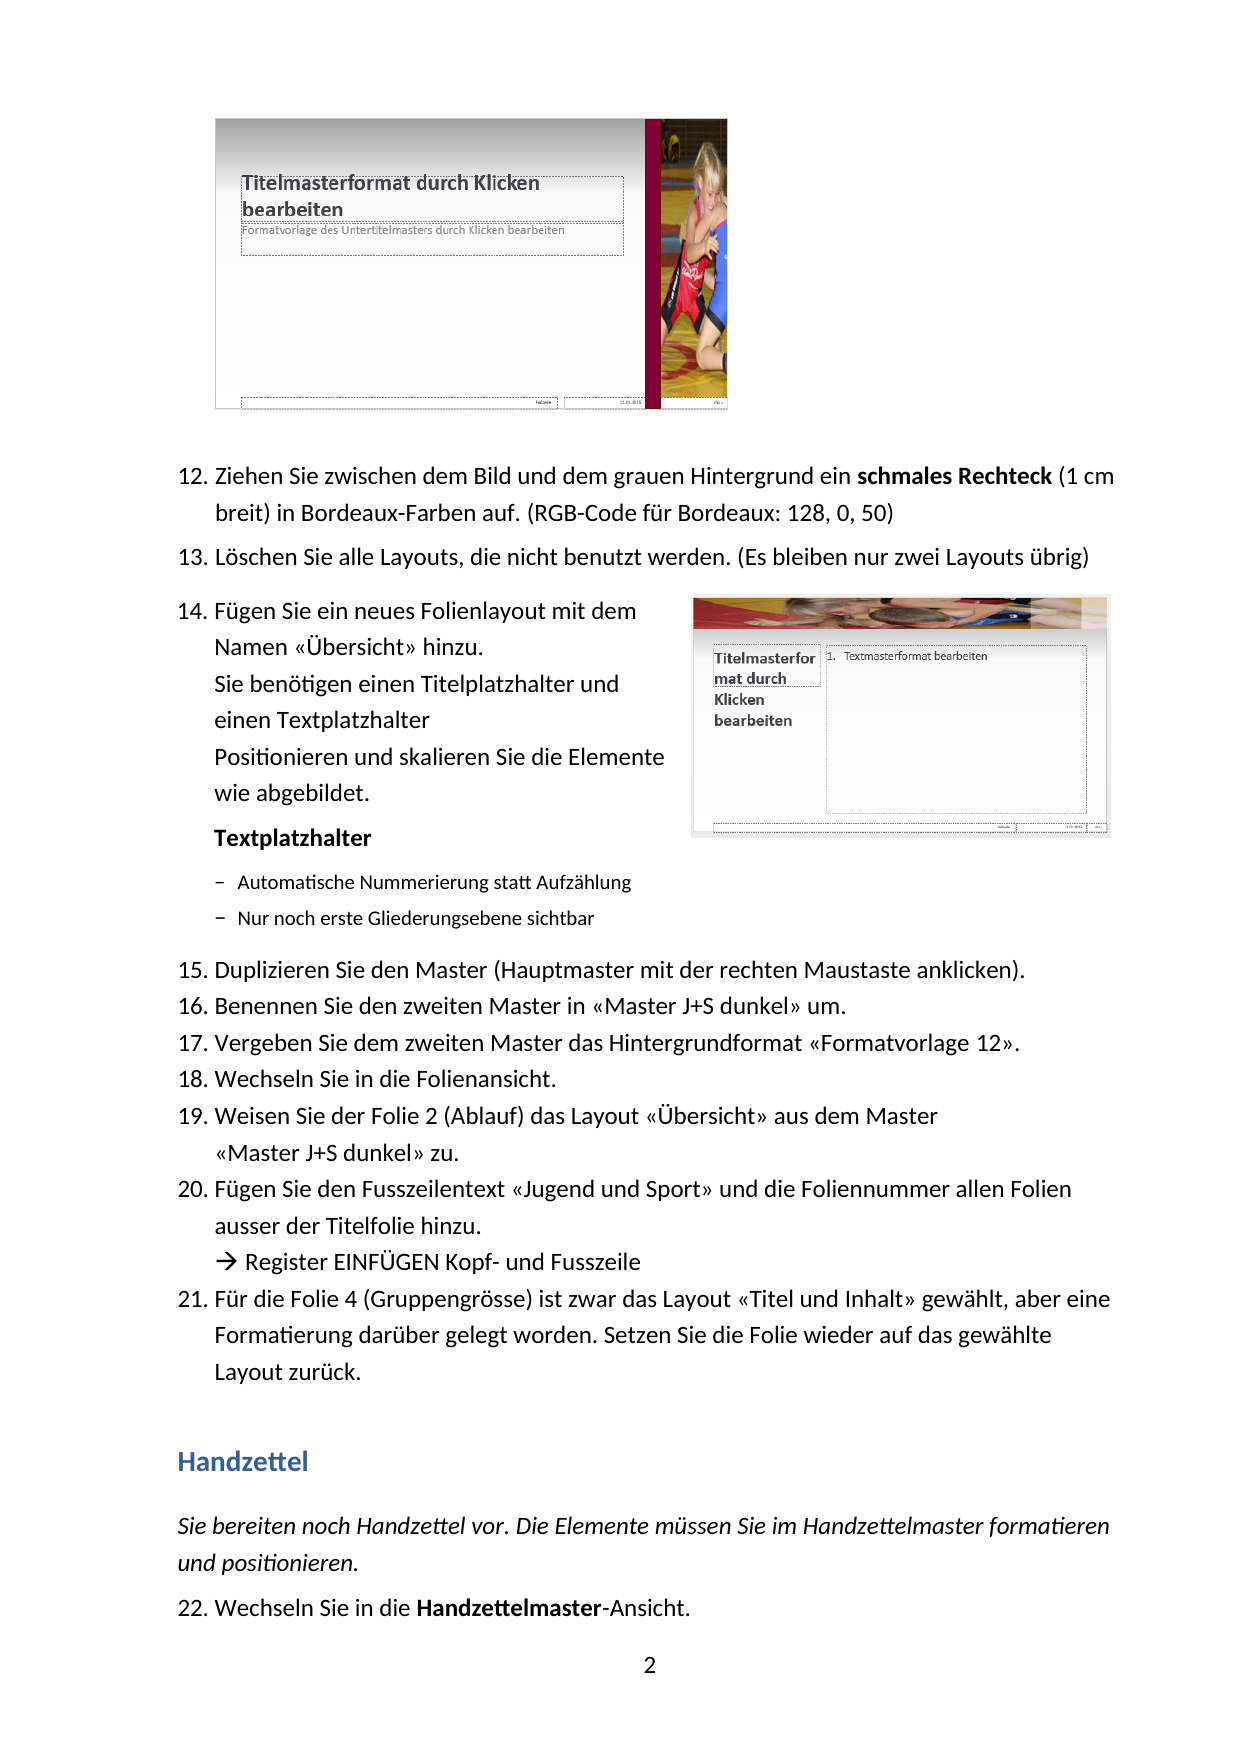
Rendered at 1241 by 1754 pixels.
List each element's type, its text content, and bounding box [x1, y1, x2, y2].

list Ziehen Sie zwischen dem Bild und dem grauen Hintergrund ein schmales Rechteck (1 cm breit) in Bordeaux-Farben auf. (RGB-Code für Bordeaux: 128, 0, 50) [177, 460, 1122, 527]
list Löschen Sie alle Layouts, die nicht benutzt werden. (Es bleiben nur zwei Layouts übrig) [177, 542, 1122, 572]
list Wechseln Sie in die Handzettelmaster-Ansicht. [177, 1592, 1122, 1622]
list Benennen Sie den zweiten Master in «Master J+S dunkel» um. [177, 990, 1122, 1021]
list Weisen Sie der Folie 2 (Ablauf) das Layout «Übersicht» aus dem Master «Master J+S dunkel» zu. [177, 1100, 1122, 1167]
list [177, 118, 1122, 446]
picture [214, 118, 728, 410]
table_header [680, 586, 1122, 946]
list Für die Folie 4 (Gruppengrösse) ist zwar das Layout «Titel und Inhalt» gewählt, aber eine Formatierung darüber gelegt worden. Setzen Sie die Folie wieder auf das gewählte Layout zurück. [177, 1283, 1122, 1387]
table_header Fügen Sie ein neues Folienlayout mit dem Namen «Übersicht» hinzu. Sie benötigen einen Titelplatzhalter und einen Textplatzhalter Positionieren und skalieren Sie die Elemente wie abgebildet. Textplatzhalter Automatische Nummerierung statt Aufzählung Nur noch erste Gliederungsebene sichtbar [165, 586, 679, 946]
picture [690, 594, 1111, 838]
text Sie bereiten noch Handzettel vor. Die Elemente müssen Sie im Handzettelmaster formatieren und positionieren. [177, 1510, 1122, 1577]
list Vergeben Sie dem zweiten Master das Hintergrundformat «Formatvorlage 12». [177, 1027, 1122, 1057]
subtitle Handzettel [177, 1443, 1122, 1478]
list Duplizieren Sie den Master (Hauptmaster mit der rechten Maustaste anklicken). [177, 954, 1122, 984]
list Wechseln Sie in die Folienansicht. [177, 1063, 1122, 1094]
list Fügen Sie den Fusszeilentext «Jugend und Sport» und die Foliennummer allen Folien ausser der Titelfolie hinzu. Register EINFÜGEN Kopf- und Fusszeile [177, 1173, 1122, 1277]
